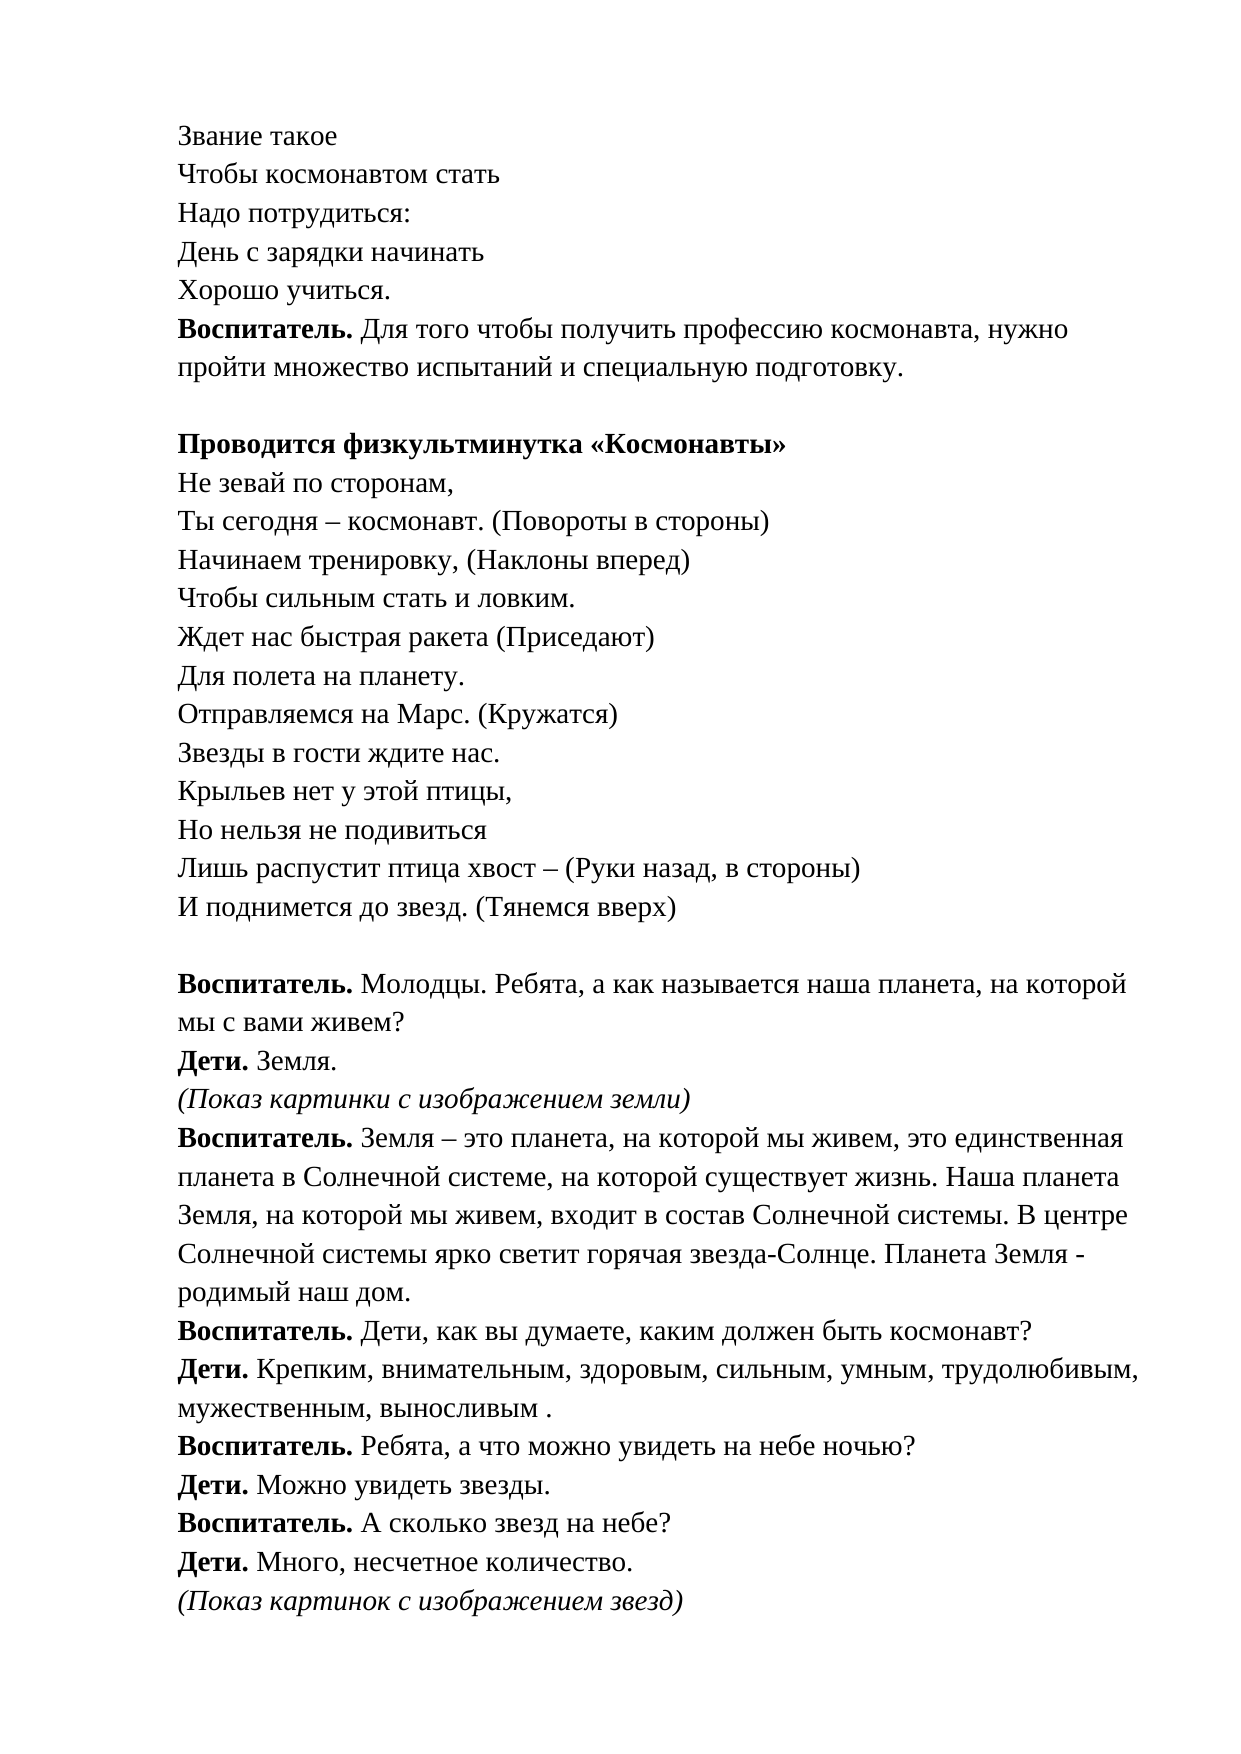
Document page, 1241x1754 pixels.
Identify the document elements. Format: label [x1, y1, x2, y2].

text [177, 118, 1152, 1616]
